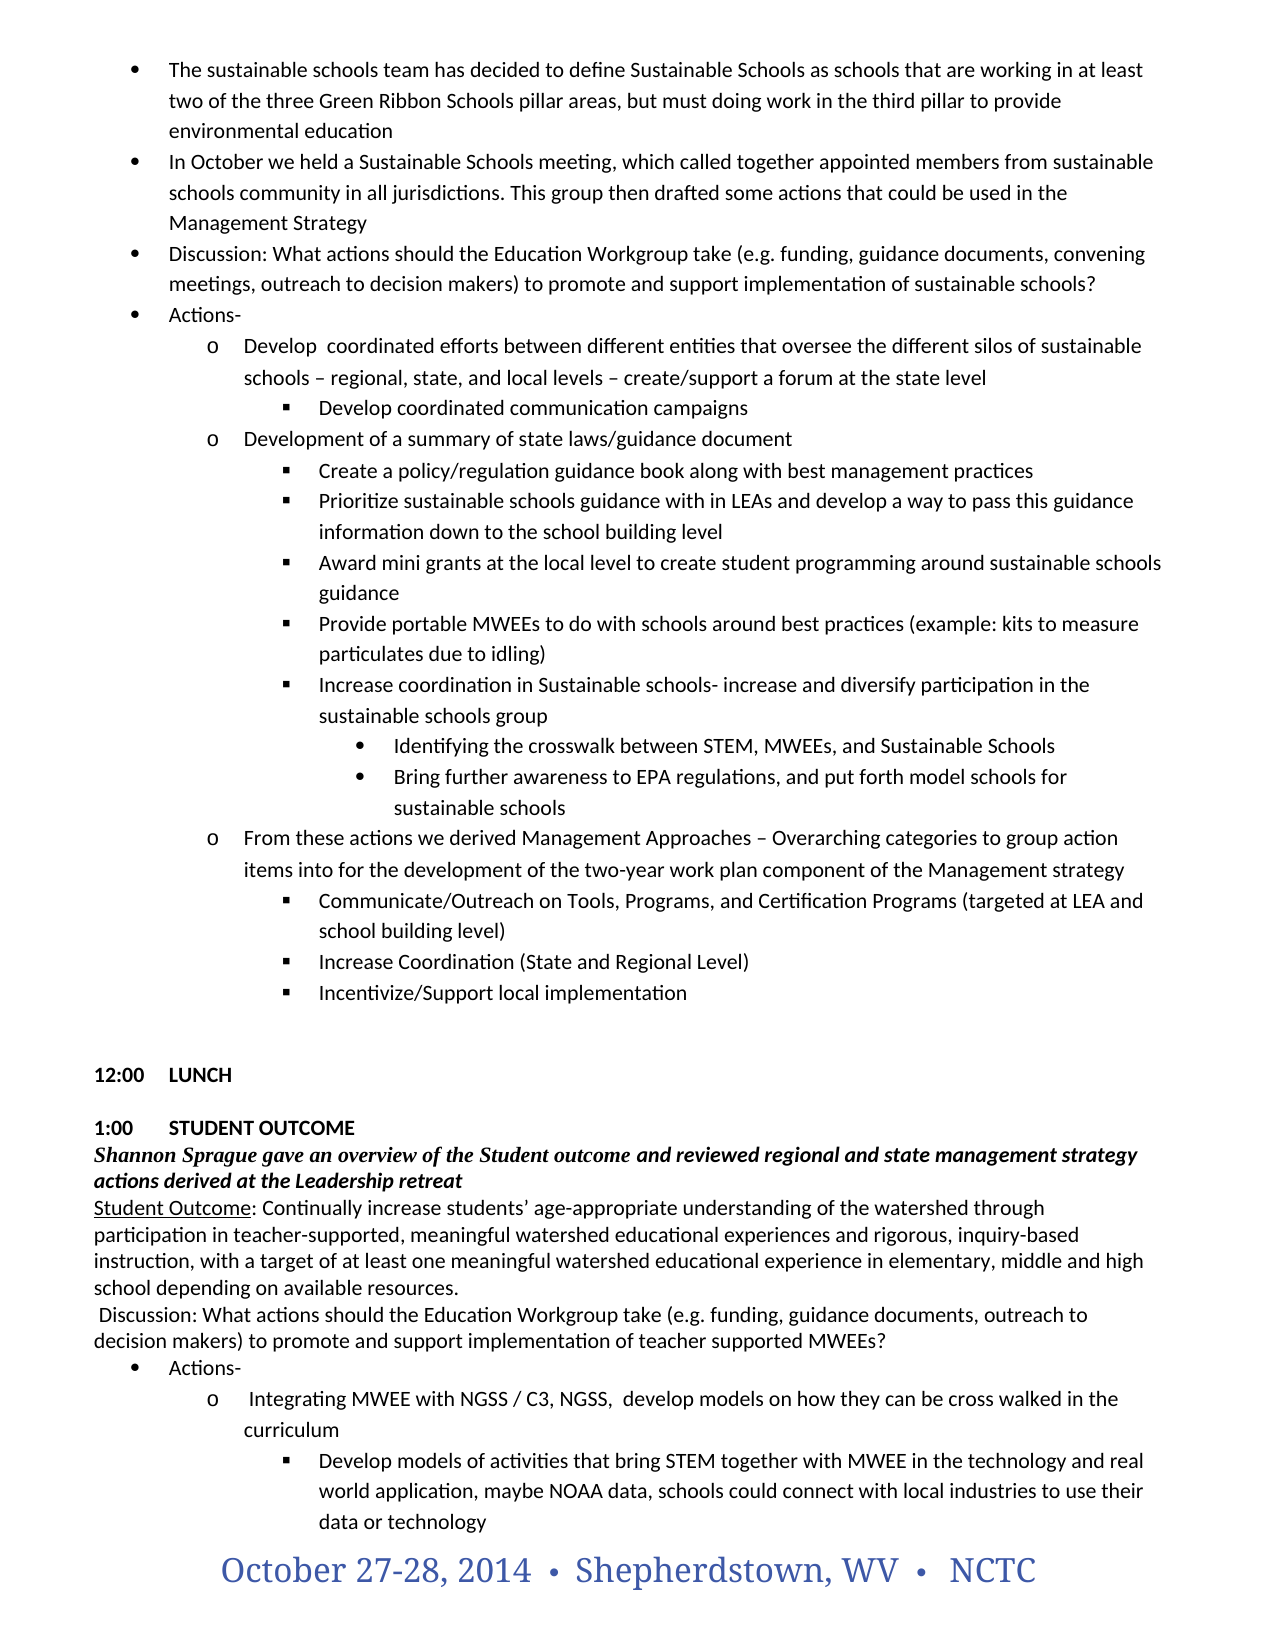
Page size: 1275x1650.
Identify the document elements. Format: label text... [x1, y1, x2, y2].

list Bring further awareness to EPA regulations, and put forth model schools for sustainable schools [356, 763, 1162, 820]
list In October we held a Sustainable Schools meeting, which called together appointed members from sustainable schools community in all jurisdictions. This group then drafted some actions that could be used in the Management Strategy [131, 148, 1162, 236]
text Shannon Sprague gave an overview of the Student outcome and reviewed regional and state management strategy actions derived at the Leadership retreat [94, 1141, 1162, 1194]
text Student Outcome: Continually increase students’ age-appropriate understanding of the watershed through participation in teacher-supported, meaningful watershed educational experiences and rigorous, inquiry-based instruction, with a target of at least one meaningful watershed educational experience in elementary, middle and high school depending on available resources. [94, 1194, 1162, 1301]
list Develop coordinated efforts between different entities that oversee the different silos of sustainable schools – regional, state, and local levels – create/support a forum at the state level [206, 332, 1162, 390]
list Actions- [131, 301, 1162, 328]
list The sustainable schools team has decided to define Sustainable Schools as schools that are working in at least two of the three Green Ribbon Schools pillar areas, but must doing work in the third pillar to provide environmental education [131, 56, 1162, 144]
list Develop coordinated communication campaigns [281, 394, 1162, 421]
list Create a policy/regulation guidance book along with best management practices [281, 457, 1162, 483]
list Integrating MWEE with NGSS / C3, NGSS, develop models on how they can be cross walked in the curriculum [206, 1385, 1162, 1443]
list Development of a summary of state laws/guidance document [206, 425, 1162, 453]
list Award mini grants at the local level to create student programming around sustainable schools guidance [281, 549, 1162, 606]
list Increase coordination in Sustainable schools- increase and diversify participation in the sustainable schools group [281, 671, 1162, 728]
list Prioritize sustainable schools guidance with in LEAs and develop a way to pass this guidance information down to the school building level [281, 487, 1162, 545]
text 12:00 LUNCH [94, 1061, 1162, 1087]
list Discussion: What actions should the Education Workgroup take (e.g. funding, guidance documents, convening meetings, outreach to decision makers) to promote and support implementation of sustainable schools? [131, 240, 1162, 297]
list Communicate/Outreach on Tools, Programs, and Certification Programs (targeted at LEA and school building level) [281, 887, 1162, 944]
text Discussion: What actions should the Education Workgroup take (e.g. funding, guidance documents, outreach to decision makers) to promote and support implementation of teacher supported MWEEs? [94, 1301, 1162, 1354]
list Increase Coordination (State and Regional Level) [281, 948, 1162, 975]
list Identifying the crosswalk between STEM, MWEEs, and Sustainable Schools [356, 732, 1162, 759]
list Actions- [131, 1354, 1162, 1381]
list From these actions we derived Management Approaches – Overarching categories to group action items into for the development of the two-year work plan component of the Management strategy [206, 824, 1162, 883]
list Provide portable MWEEs to do with schools around best practices (example: kits to measure particulates due to idling) [281, 610, 1162, 667]
list Develop models of activities that bring STEM together with MWEE in the technology and real world application, maybe NOAA data, schools could connect with local industries to use their data or technology [281, 1447, 1162, 1535]
list Incentivize/Support local implementation [281, 979, 1162, 1005]
text 1:00 STUDENT OUTCOME [94, 1114, 1162, 1141]
